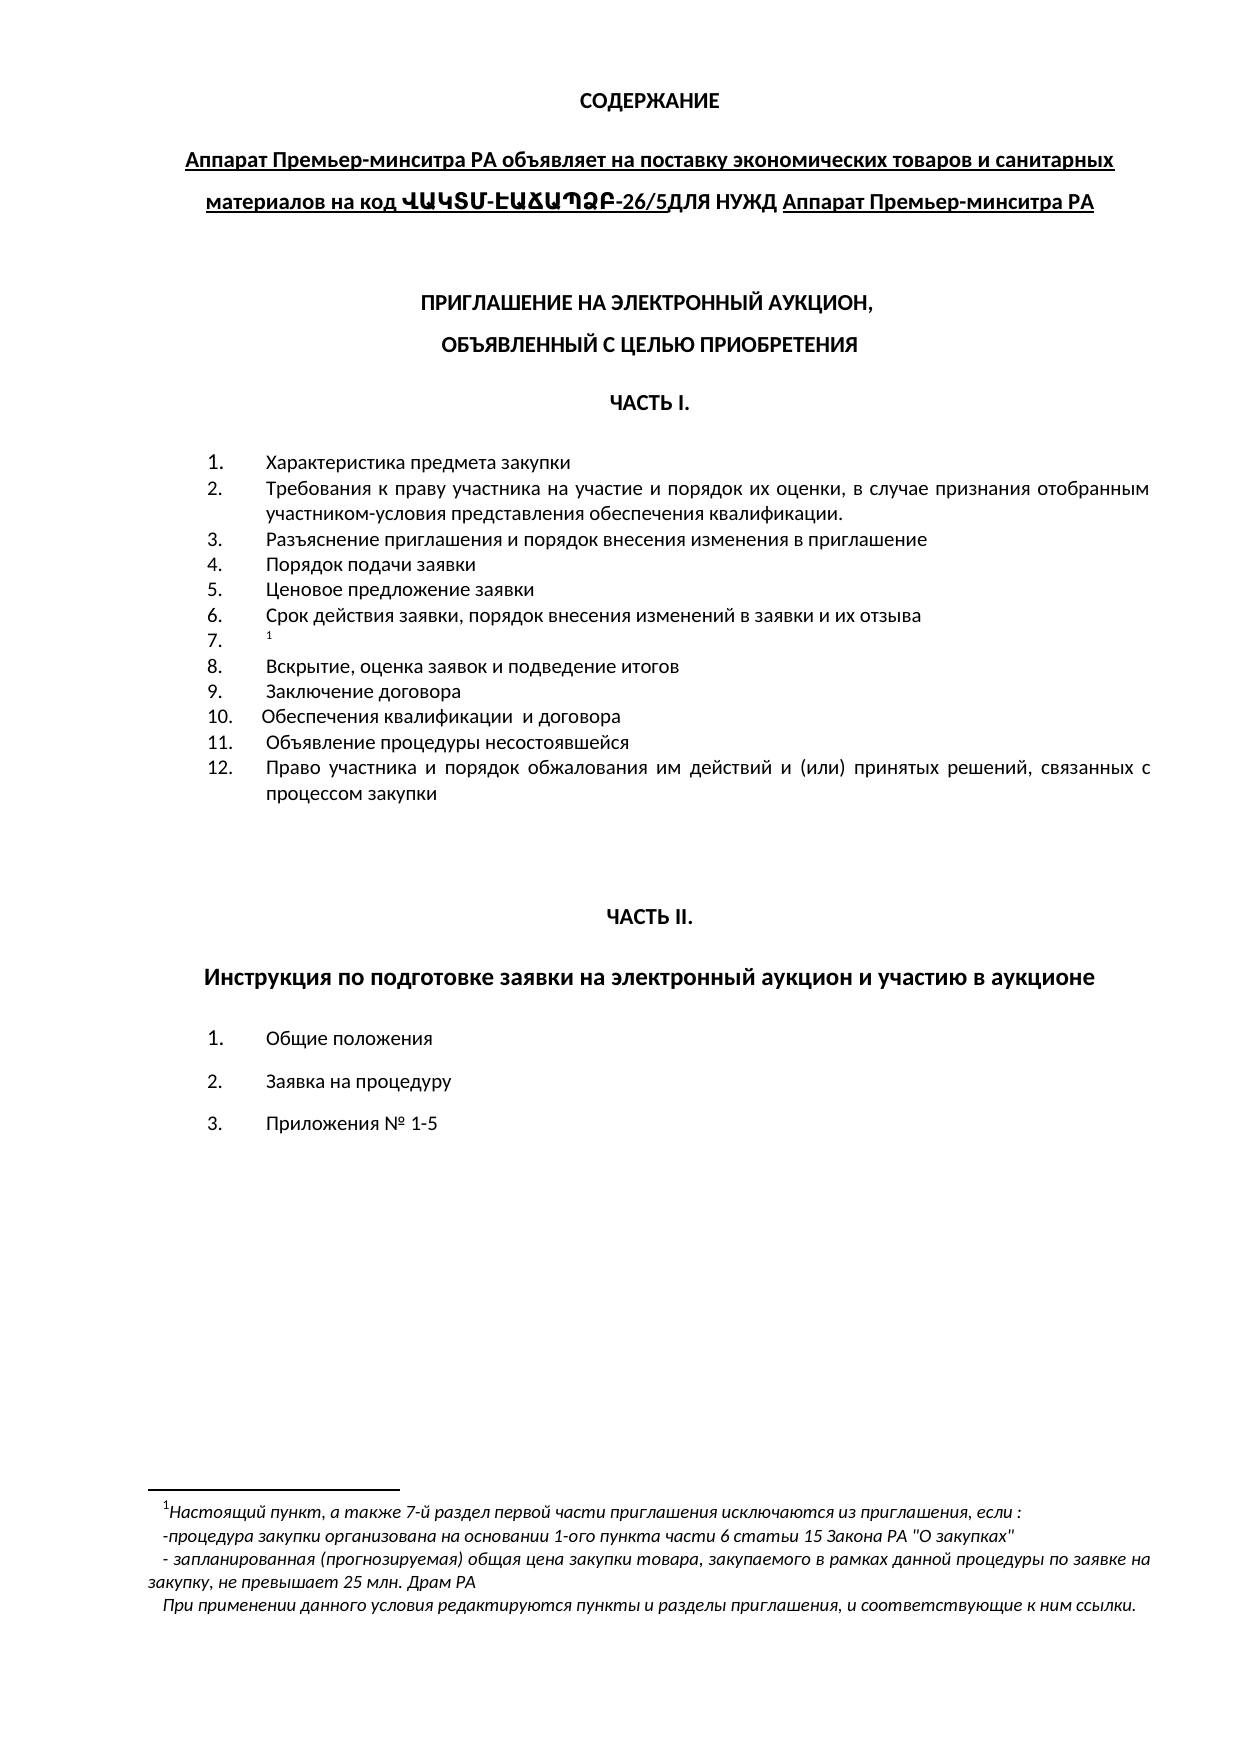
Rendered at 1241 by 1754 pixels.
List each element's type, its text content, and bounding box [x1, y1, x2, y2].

text 11. Объявление процедуры несостоявшейся [207, 729, 1152, 754]
text 5. Ценовое предложение заявки [207, 577, 1152, 602]
text 10. Обеспечения квалификации и договора [207, 704, 1152, 729]
text 1. Характеристика предмета закупки [207, 447, 1152, 475]
text 3. Приложения № 1-5 [207, 1110, 1152, 1135]
text 2. Требования к праву участника на участие и порядок их оценки, в случае признания отобранным участником-условия представления обеспечения квалификации. [207, 475, 1152, 526]
text 2. Заявка на процедуру [207, 1068, 1152, 1093]
text ПРИГЛАШЕНИЕ НА ЭЛЕКТРОННЫЙ АУКЦИОН, ОБЪЯВЛЕННЫЙ С ЦЕЛЬЮ ПРИОБРЕТЕНИЯ [148, 288, 1152, 358]
text 8. Вскрытие, оценка заявок и подведение итогов [207, 653, 1152, 678]
text 6. Срок действия заявки, порядок внесения изменений в заявки и их отзыва [207, 602, 1152, 627]
text Аппарат Премьер-минситра РА объявляет на поставку экономических товаров и санитарных материалов на код ՎԱԿՏՄ-ԷԱՃԱՊՁԲ-26/5ДЛЯ НУЖД Аппарат Премьер-минситра РА [148, 145, 1152, 215]
text 3. Разъяснение приглашения и порядок внесения изменения в приглашение [207, 526, 1152, 551]
text 1. Общие положения [207, 1023, 1152, 1051]
text 12. Право участника и порядок обжалования им действий и (или) принятых решений, связанных с процессом закупки [207, 754, 1152, 805]
text ЧАСТЬ I. [148, 388, 1152, 416]
text 4. Порядок подачи заявки [207, 551, 1152, 577]
text 9. Заключение договора [207, 678, 1152, 704]
text ЧАСТЬ II. [148, 902, 1152, 930]
text Инструкция по подготовке заявки на электронный аукцион и участию в аукционе [148, 961, 1152, 991]
text СОДЕРЖАНИЕ [148, 86, 1152, 114]
text 7. [207, 627, 1152, 653]
